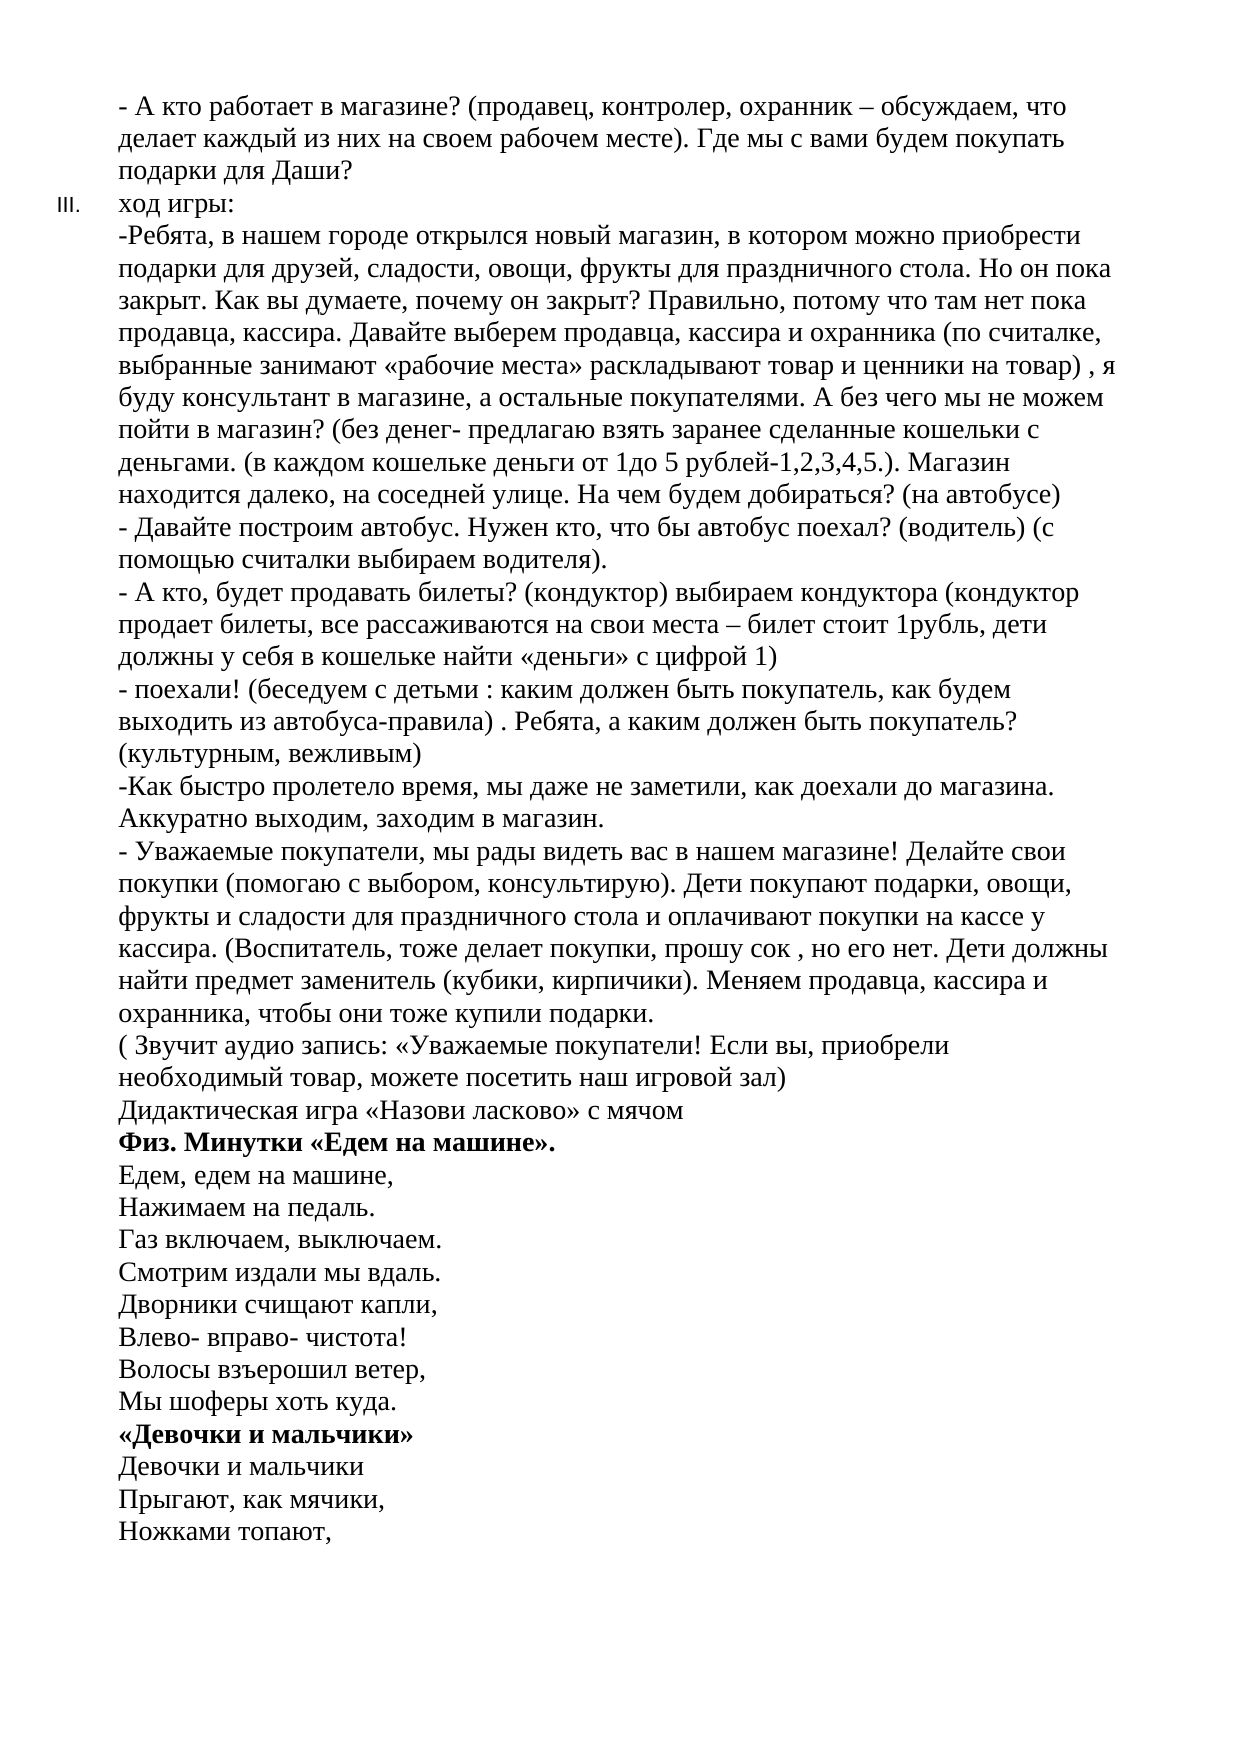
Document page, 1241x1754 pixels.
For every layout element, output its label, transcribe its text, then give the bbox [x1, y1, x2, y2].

text - А кто работает в магазине? (продавец, контролер, охранник – обсуждаем, что делает каждый из них на своем рабочем месте). Где мы с вами будем покупать подарки для Даши? [118, 89, 1122, 186]
list ход игры: [81, 186, 1122, 218]
text Дидактическая игра «Назови ласково» с мячом [118, 1093, 1122, 1125]
text ( Звучит аудио запись: «Уважаемые покупатели! Если вы, приобрели необходимый товар, можете посетить наш игровой зал) [118, 1028, 1122, 1093]
text Влево- вправо- чистота! [118, 1320, 1122, 1352]
text -Ребята, в нашем городе открылся новый магазин, в котором можно приобрести подарки для друзей, сладости, овощи, фрукты для праздничного стола. Но он пока закрыт. Как вы думаете, почему он закрыт? Правильно, потому что там нет пока продавца, кассира. Давайте выберем продавца, кассира и охранника (по считалке, выбранные занимают «рабочие места» раскладывают товар и ценники на товар) , я буду консультант в магазине, а остальные покупателями. А без чего мы не можем пойти в магазин? (без денег- предлагаю взять заранее сделанные кошельки с деньгами. (в каждом кошельке деньги от 1до 5 рублей-1,2,3,4,5.). Магазин находится далеко, на соседней улице. На чем будем добираться? (на автобусе) [118, 218, 1122, 510]
text Смотрим издали мы вдаль. [118, 1255, 1122, 1287]
text Нажимаем на педаль. [118, 1190, 1122, 1222]
text Физ. Минутки «Едем на машине». [118, 1125, 1122, 1158]
text Дворники счищают капли, [118, 1287, 1122, 1320]
text - Давайте построим автобус. Нужен кто, что бы автобус поехал? (водитель) (с помощью считалки выбираем водителя). [118, 510, 1122, 574]
text «Девочки и мальчики» [118, 1417, 1122, 1449]
text Едем, едем на машине, [118, 1158, 1122, 1190]
text Ножками топают, [118, 1514, 1122, 1546]
text Прыгают, как мячики, [118, 1482, 1122, 1514]
text Мы шоферы хоть куда. [118, 1384, 1122, 1417]
text -Как быстро пролетело время, мы даже не заметили, как доехали до магазина. Аккуратно выходим, заходим в магазин. [118, 769, 1122, 834]
text Газ включаем, выключаем. [118, 1222, 1122, 1255]
text - Уважаемые покупатели, мы рады видеть вас в нашем магазине! Делайте свои покупки (помогаю с выбором, консультирую). Дети покупают подарки, овощи, фрукты и сладости для праздничного стола и оплачивают покупки на кассе у кассира. (Воспитатель, тоже делает покупки, прошу сок , но его нет. Дети должны найти предмет заменитель (кубики, кирпичики). Меняем продавца, кассира и охранника, чтобы они тоже купили подарки. [118, 834, 1122, 1028]
text Волосы взъерошил ветер, [118, 1352, 1122, 1384]
text - поехали! (беседуем с детьми : каким должен быть покупатель, как будем выходить из автобуса-правила) . Ребята, а каким должен быть покупатель?(культурным, вежливым) [118, 672, 1122, 769]
text Девочки и мальчики [118, 1449, 1122, 1482]
text - А кто, будет продавать билеты? (кондуктор) выбираем кондуктора (кондуктор продает билеты, все рассаживаются на свои места – билет стоит 1рубль, дети должны у себя в кошельке найти «деньги» с цифрой 1) [118, 574, 1122, 672]
